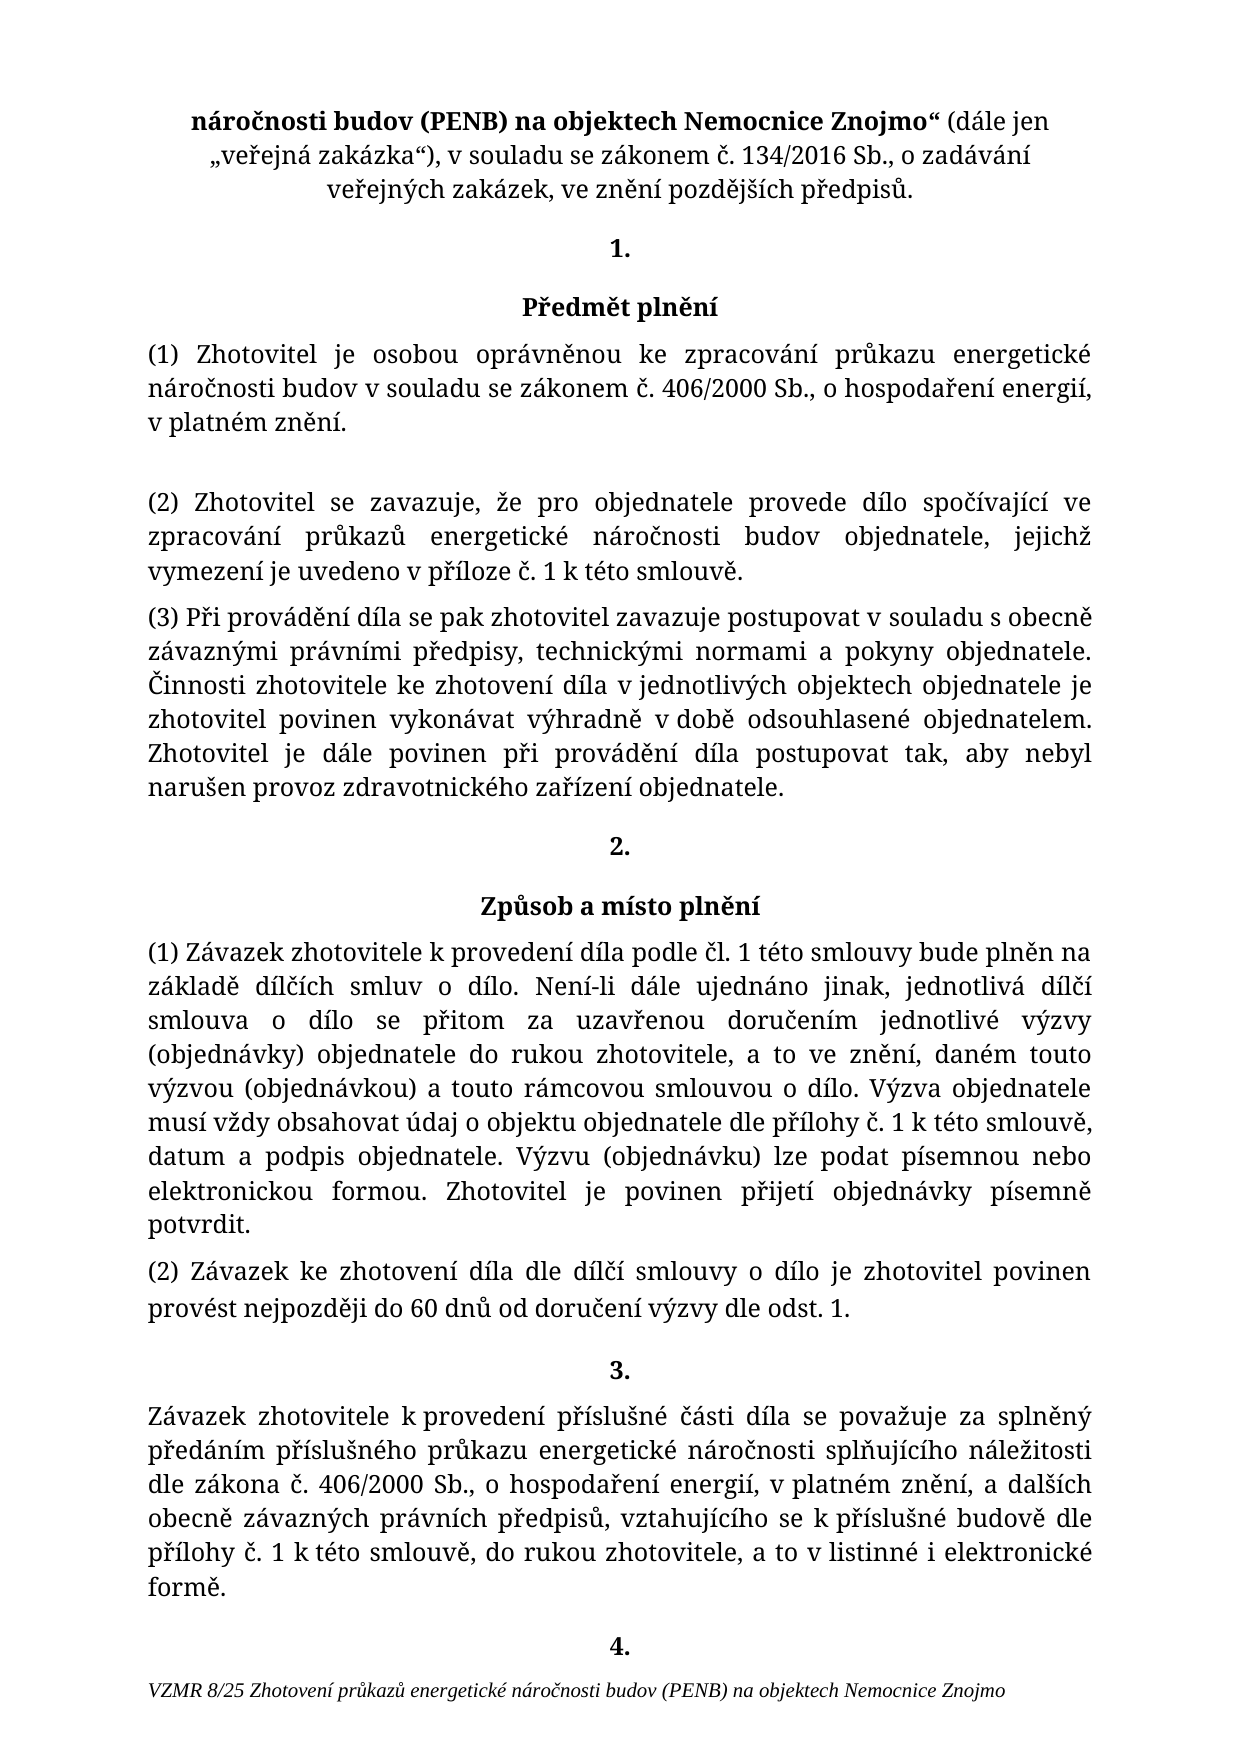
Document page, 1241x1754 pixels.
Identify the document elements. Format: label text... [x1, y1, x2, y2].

list Předmět plnění [148, 290, 1093, 324]
text (3) Při provádění díla se pak zhotovitel zavazuje postupovat v souladu s obecně závaznými právními předpisy, technickými normami a pokyny objednatele. Činnosti zhotovitele ke zhotovení díla v jednotlivých objektech objednatele je zhotovitel povinen vykonávat výhradně v době odsouhlasené objednatelem. Zhotovitel je dále povinen při provádění díla postupovat tak, aby nebyl narušen provoz zdravotnického zařízení objednatele. [148, 600, 1093, 804]
text (2) Zhotovitel se zavazuje, že pro objednatele provede dílo spočívající ve zpracování průkazů energetické náročnosti budov objednatele, jejichž vymezení je uvedeno v příloze č. 1 k této smlouvě. [148, 485, 1093, 587]
text (2) Závazek ke zhotovení díla dle dílčí smlouvy o dílo je zhotovitel povinen provést nejpozději do 60 dnů od doručení výzvy dle odst. 1. [148, 1254, 1093, 1324]
list Způsob a místo plnění [148, 888, 1093, 922]
text (1) Závazek zhotovitele k provedení díla podle čl. 1 této smlouvy bude plněn na základě dílčích smluv o dílo. Není-li dále ujednáno jinak, jednotlivá dílčí smlouva o dílo se přitom za uzavřenou doručením jednotlivé výzvy (objednávky) objednatele do rukou zhotovitele, a to ve znění, daném touto výzvou (objednávkou) a touto rámcovou smlouvou o dílo. Výzva objednatele musí vždy obsahovat údaj o objektu objednatele dle přílohy č. 1 k této smlouvě, datum a podpis objednatele. Výzvu (objednávku) lze podat písemnou nebo elektronickou formou. Zhotovitel je povinen přijetí objednávky písemně potvrdit. [148, 935, 1093, 1241]
text Závazek zhotovitele k provedení příslušné části díla se považuje za splněný předáním příslušného průkazu energetické náročnosti splňujícího náležitosti dle zákona č. 406/2000 Sb., o hospodaření energií, v platném znění, a dalších obecně závazných právních předpisů, vztahujícího se k příslušné budově dle přílohy č. 1 k této smlouvě, do rukou zhotovitele, a to v listinné i elektronické formě. [148, 1399, 1093, 1603]
list 2. [148, 829, 1093, 863]
list 3. [148, 1352, 1093, 1386]
text (1) Zhotovitel je osobou oprávněnou ke zpracování průkazu energetické náročnosti budov v souladu se zákonem č. 406/2000 Sb., o hospodaření energií, v platném znění. [148, 336, 1093, 438]
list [148, 103, 1093, 206]
text 4. [148, 1628, 1093, 1662]
list 1. [148, 231, 1093, 265]
